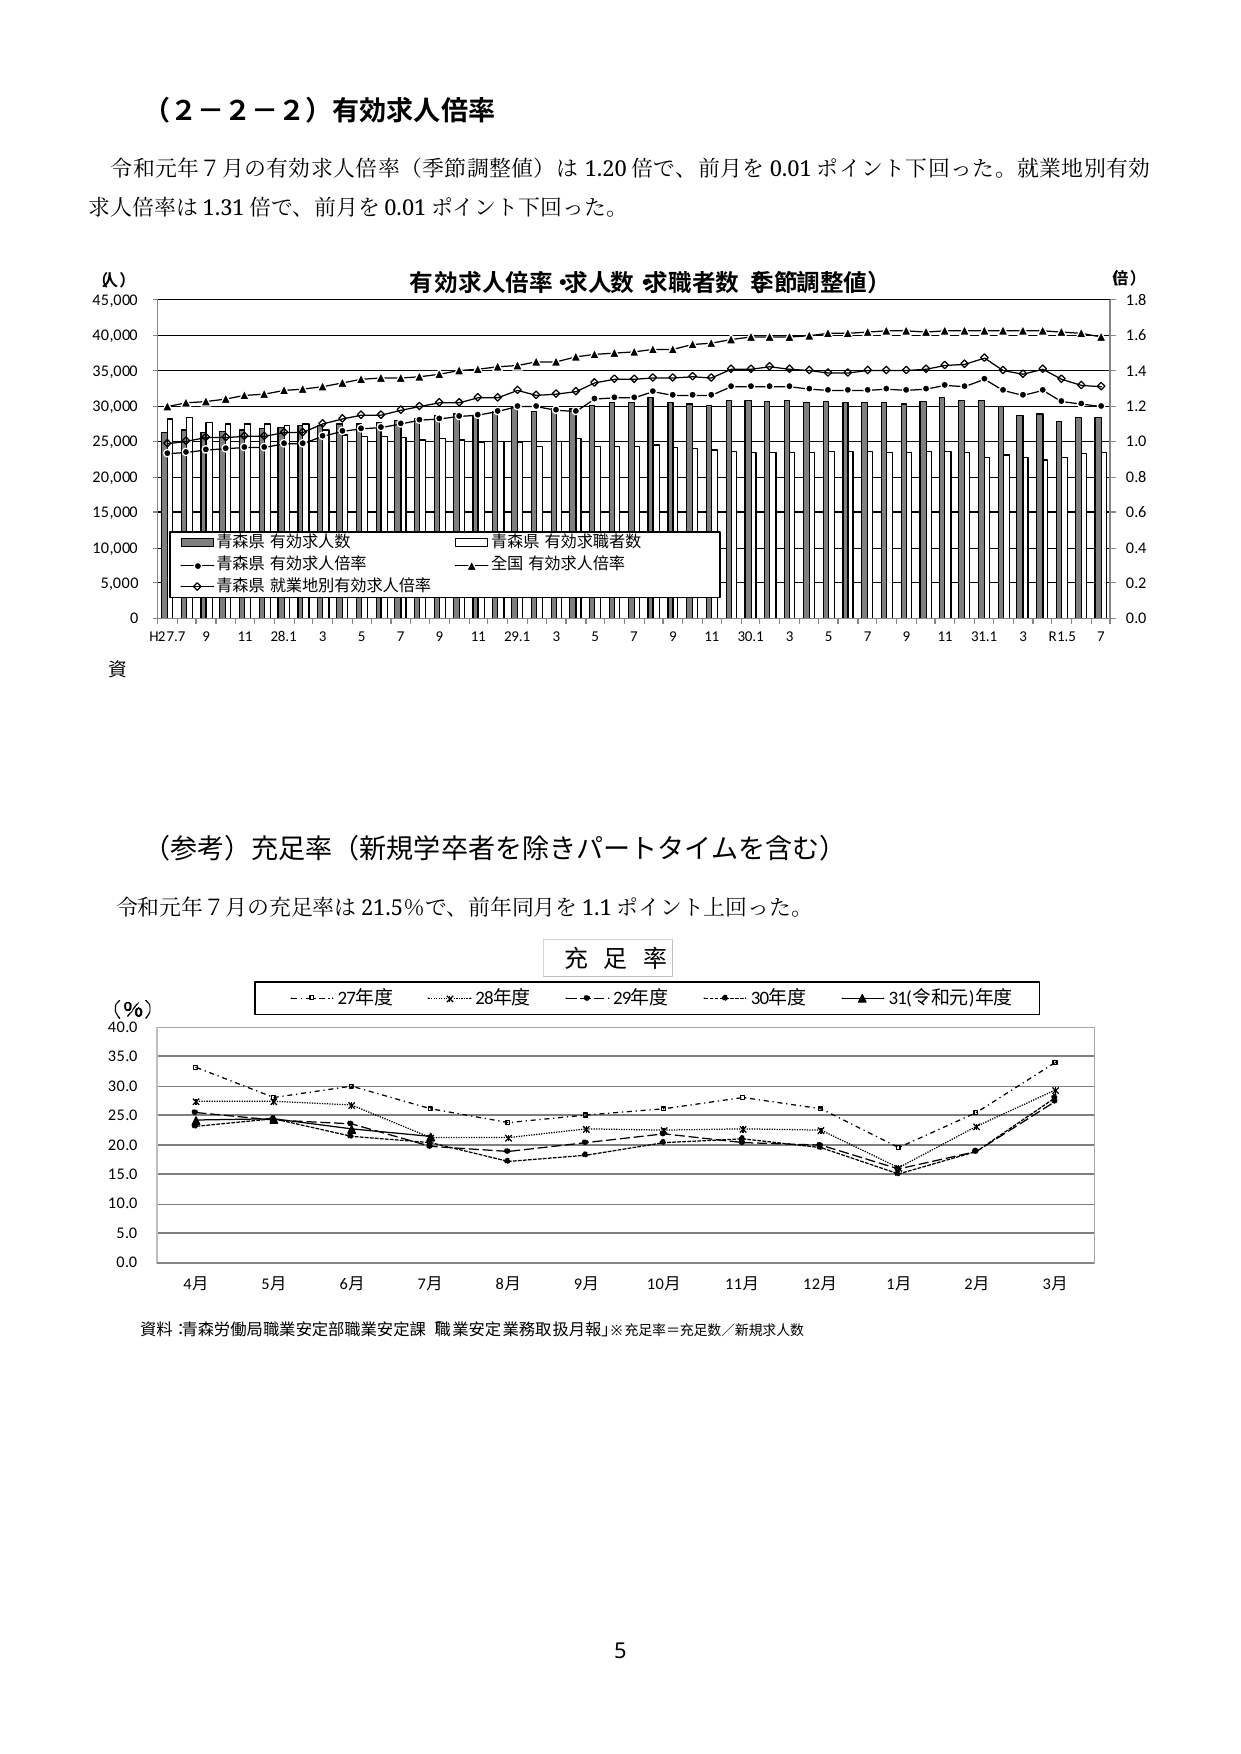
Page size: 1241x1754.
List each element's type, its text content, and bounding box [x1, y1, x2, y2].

text 令和元年７月の充足率は21.5％で、前年同月を1.1ポイント上回った。 [89, 886, 1152, 925]
text （２－２－２）有効求人倍率 [89, 70, 1152, 148]
text （参考）充足率（新規学卒者を除きパートタイムを含む） [89, 808, 1152, 886]
text 令和元年７月の有効求人倍率（季節調整値）は1.20倍で、前月を0.01ポイント下回った。就業地別有効求人倍率は1.31倍で、前月を0.01ポイント下回った。 [89, 148, 1152, 226]
